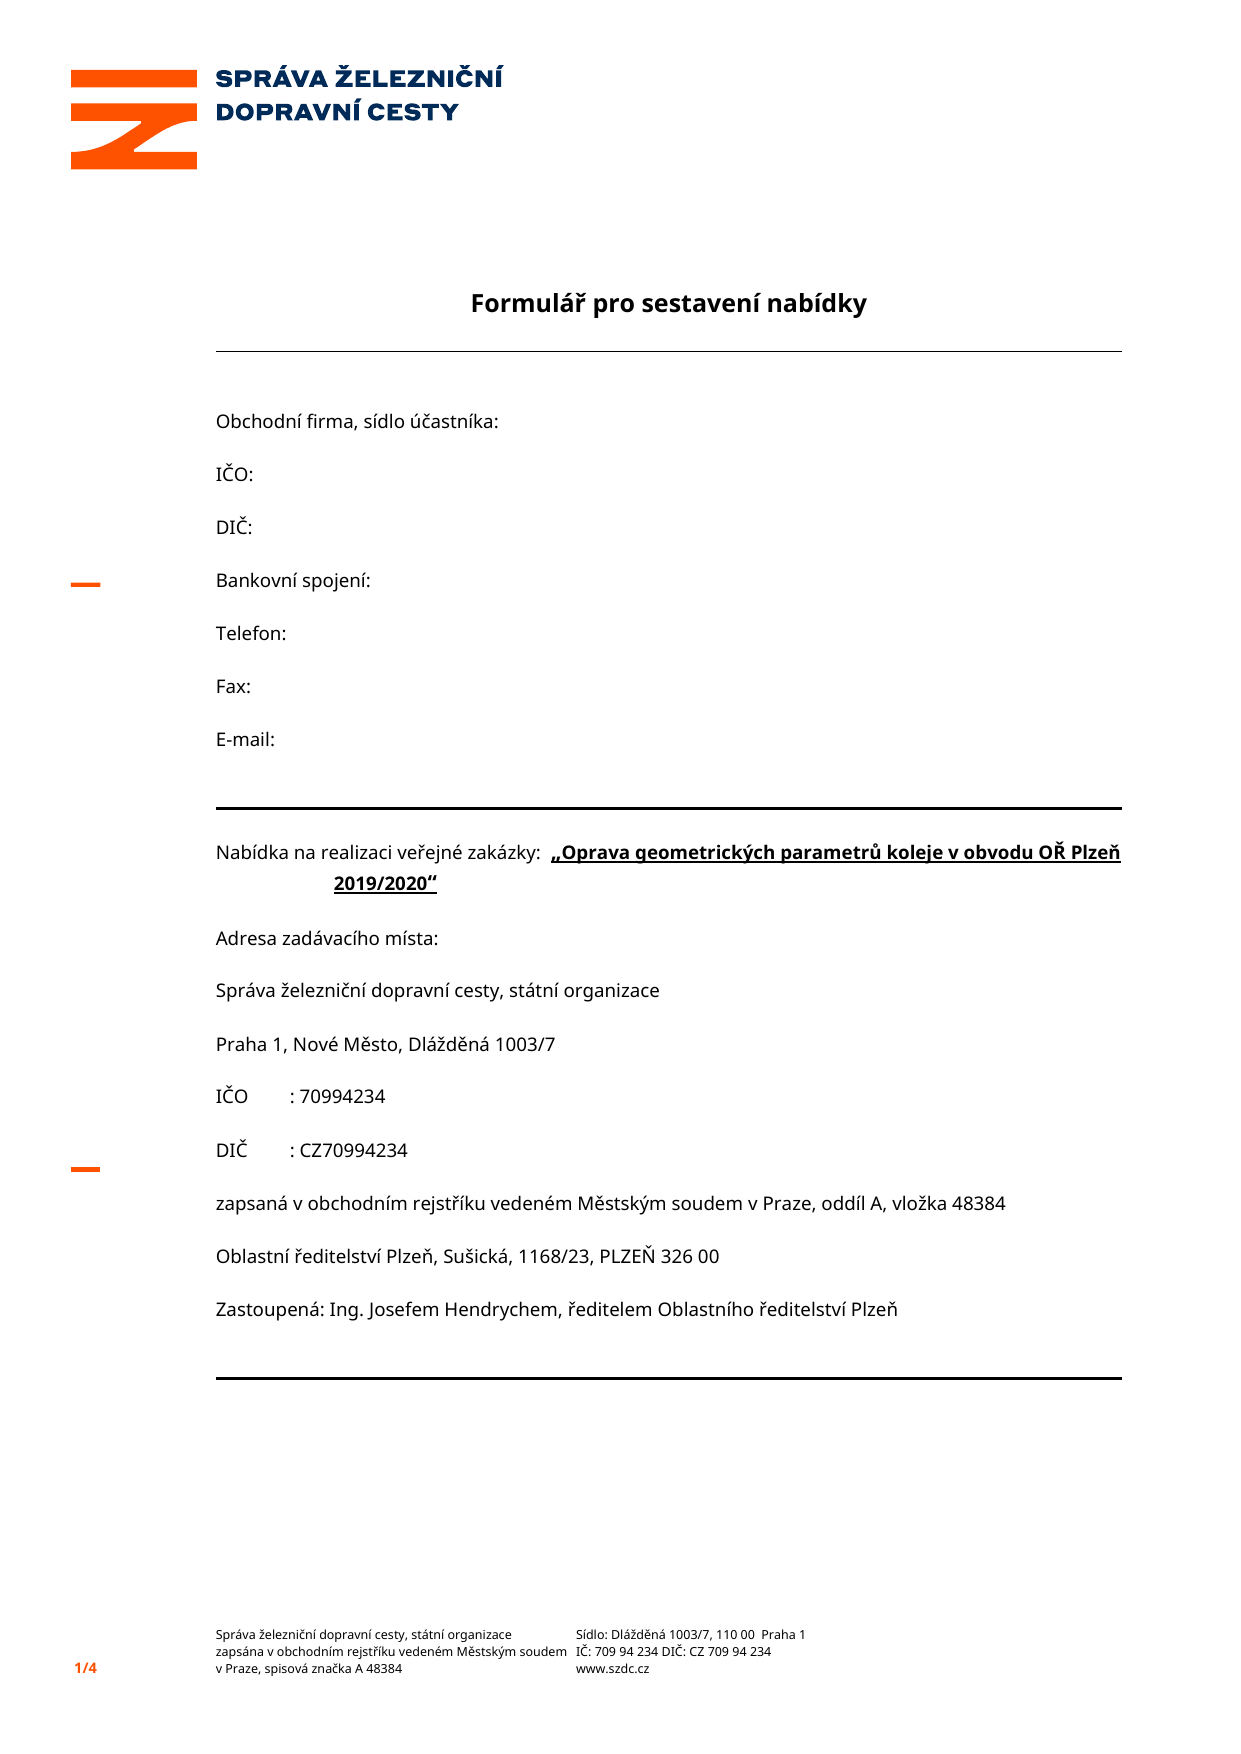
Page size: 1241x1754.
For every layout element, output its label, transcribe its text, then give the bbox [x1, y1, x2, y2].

text Formulář pro sestavení nabídky [216, 286, 1122, 320]
text Adresa zadávacího místa: [216, 925, 1122, 950]
text IČO: [216, 461, 1122, 486]
text IČO : 70994234 [216, 1084, 1122, 1109]
text Praha 1, Nové Město, Dlážděná 1003/7 [216, 1031, 1122, 1056]
text Bankovní spojení: [216, 567, 1122, 592]
text Správa železniční dopravní cesty, státní organizace [216, 978, 1122, 1003]
text Oblastní ředitelství Plzeň, Sušická, 1168/23, PLZEŇ 326 00 [216, 1243, 1122, 1268]
text E-mail: [216, 726, 1122, 752]
text Fax: [216, 673, 1122, 698]
text Zastoupená: Ing. Josefem Hendrychem, ředitelem Oblastního ředitelství Plzeň [216, 1296, 1122, 1321]
text zapsaná v obchodním rejstříku vedeném Městským soudem v Praze, oddíl A, vložka 48384 [216, 1190, 1122, 1215]
text Nabídka na realizaci veřejné zakázky: „Oprava geometrických parametrů koleje v obvodu OŘ Plzeň 2019/2020“ [216, 837, 1122, 897]
text Obchodní firma, sídlo účastníka: [216, 408, 1122, 433]
text DIČ : CZ70994234 [216, 1137, 1122, 1162]
text Telefon: [216, 620, 1122, 646]
text DIČ: [216, 514, 1122, 539]
